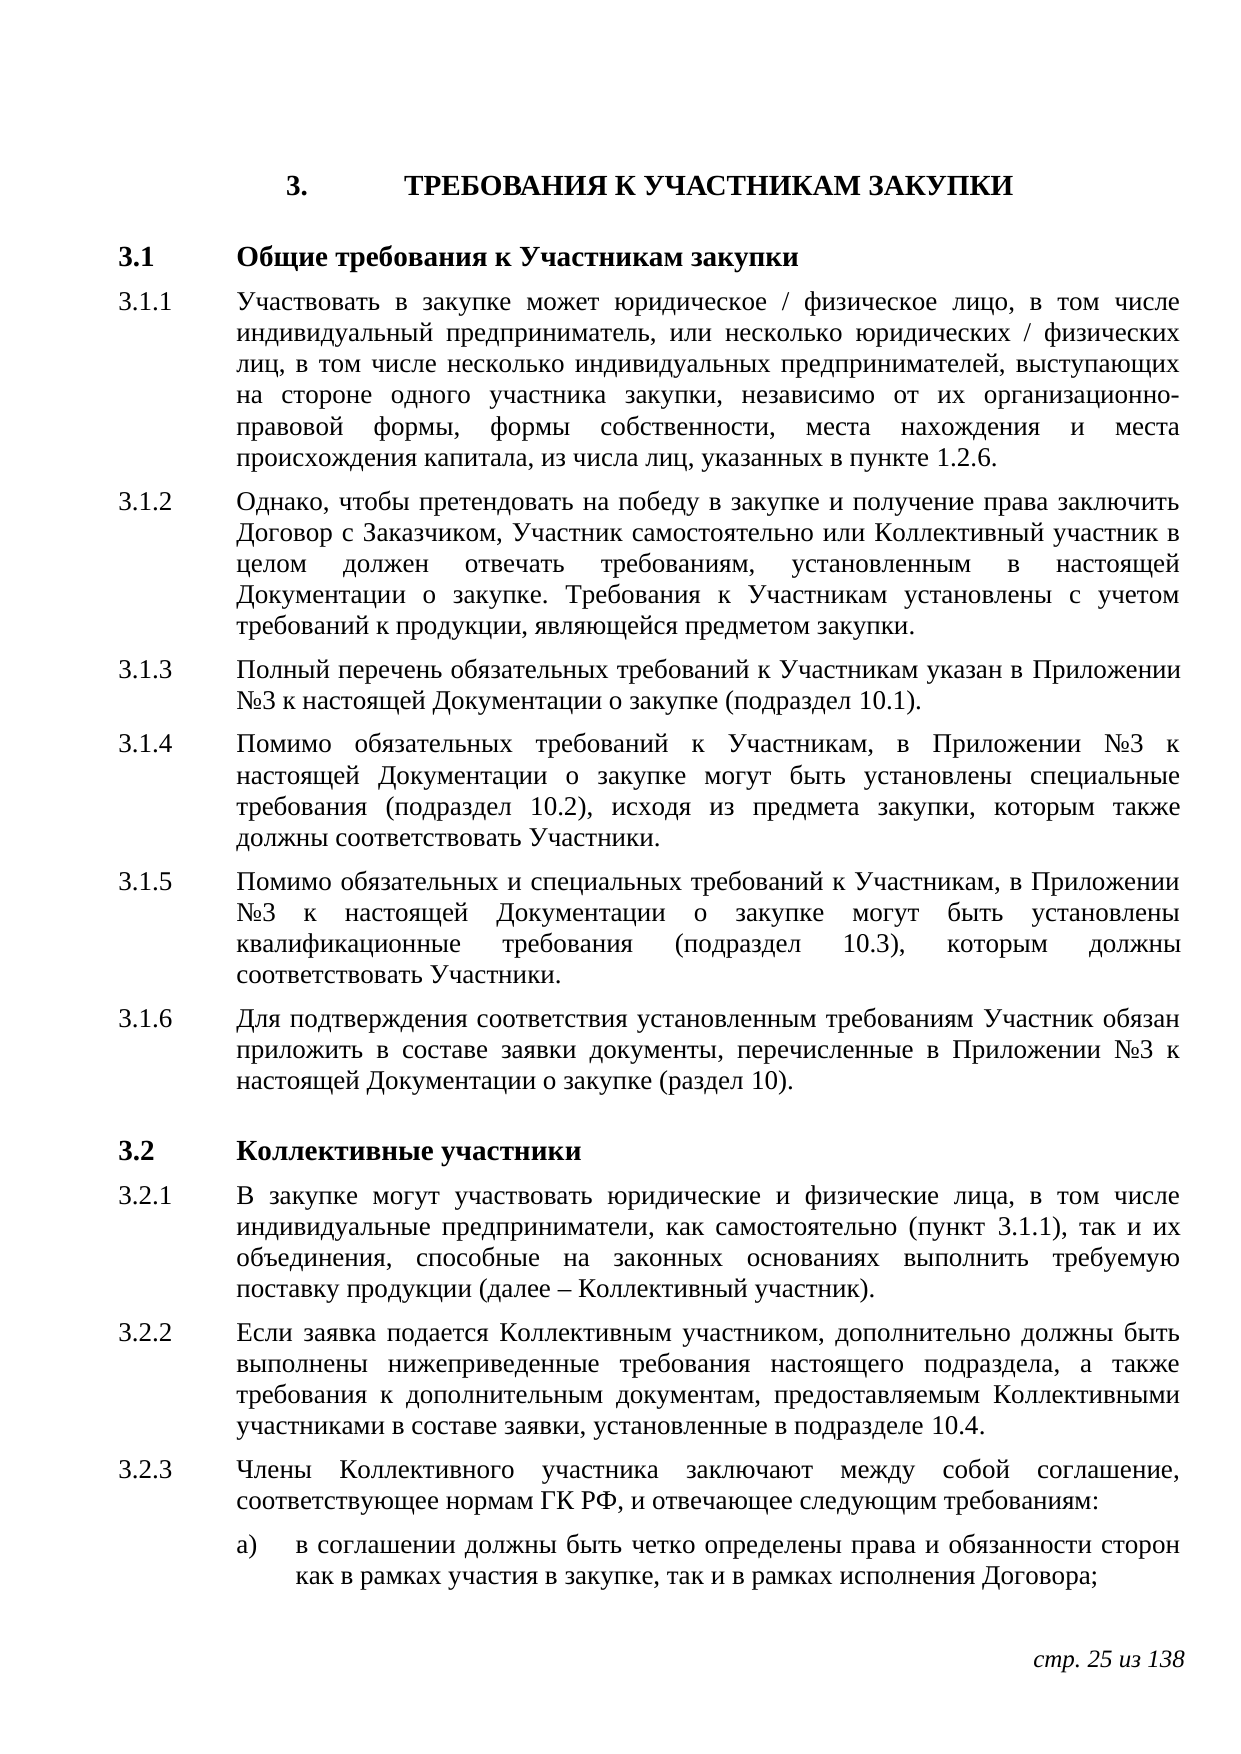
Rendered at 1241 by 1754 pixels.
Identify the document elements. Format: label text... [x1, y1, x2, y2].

subtitle Общие требования к Участникам закупки [118, 239, 1181, 273]
text Члены Коллективного участника заключают между собой соглашение, соответствующее нормам ГК РФ, и отвечающее следующим требованиям: [118, 1453, 1181, 1515]
text Участвовать в закупке может юридическое / физическое лицо, в том числе индивидуальный предприниматель, или несколько юридических / физических лиц, в том числе несколько индивидуальных предпринимателей, выступающих на стороне одного участника закупки, независимо от их организационно-правовой формы, формы собственности, места нахождения и места происхождения капитала, из числа лиц, указанных в пункте 1.2.6. [118, 285, 1181, 472]
subtitle ТРЕБОВАНИЯ К УЧАСТНИКАМ ЗАКУПКИ [118, 168, 1181, 202]
text Для подтверждения соответствия установленным требованиям Участник обязан приложить в составе заявки документы, перечисленные в Приложении №3 к настоящей Документации о закупке (раздел 10). [118, 1002, 1181, 1095]
subtitle Коллективные участники [118, 1133, 1181, 1166]
text Однако, чтобы претендовать на победу в закупке и получение права заключить Договор с Заказчиком, Участник самостоятельно или Коллективный участник в целом должен отвечать требованиям, установленным в настоящей Документации о закупке. Требования к Участникам установлены с учетом требований к продукции, являющейся предметом закупки. [118, 484, 1181, 640]
text Полный перечень обязательных требований к Участникам указан в Приложении №3 к настоящей Документации о закупке (подраздел 10.1). [118, 653, 1181, 715]
text Помимо обязательных и специальных требований к Участникам, в Приложении №3 к настоящей Документации о закупке могут быть установлены квалификационные требования (подраздел 10.3), которым должны соответствовать Участники. [118, 865, 1181, 989]
text В закупке могут участвовать юридические и физические лица, в том числе индивидуальные предприниматели, как самостоятельно (пункт 3.1.1), так и их объединения, способные на законных основаниях выполнить требуемую поставку продукции (далее – Коллективный участник). [118, 1179, 1181, 1303]
text Если заявка подается Коллективным участником, дополнительно должны быть выполнены нижеприведенные требования настоящего подраздела, а также требования к дополнительным документам, предоставляемым Коллективными участниками в составе заявки, установленные в подразделе 10.4. [118, 1316, 1181, 1440]
text Помимо обязательных требований к Участникам, в Приложении №3 к настоящей Документации о закупке могут быть установлены специальные требования (подраздел 10.2), исходя из предмета закупки, которым также должны соответствовать Участники. [118, 728, 1181, 852]
text в соглашении должны быть четко определены права и обязанности сторон как в рамках участия в закупке, так и в рамках исполнения Договора; [236, 1528, 1181, 1590]
